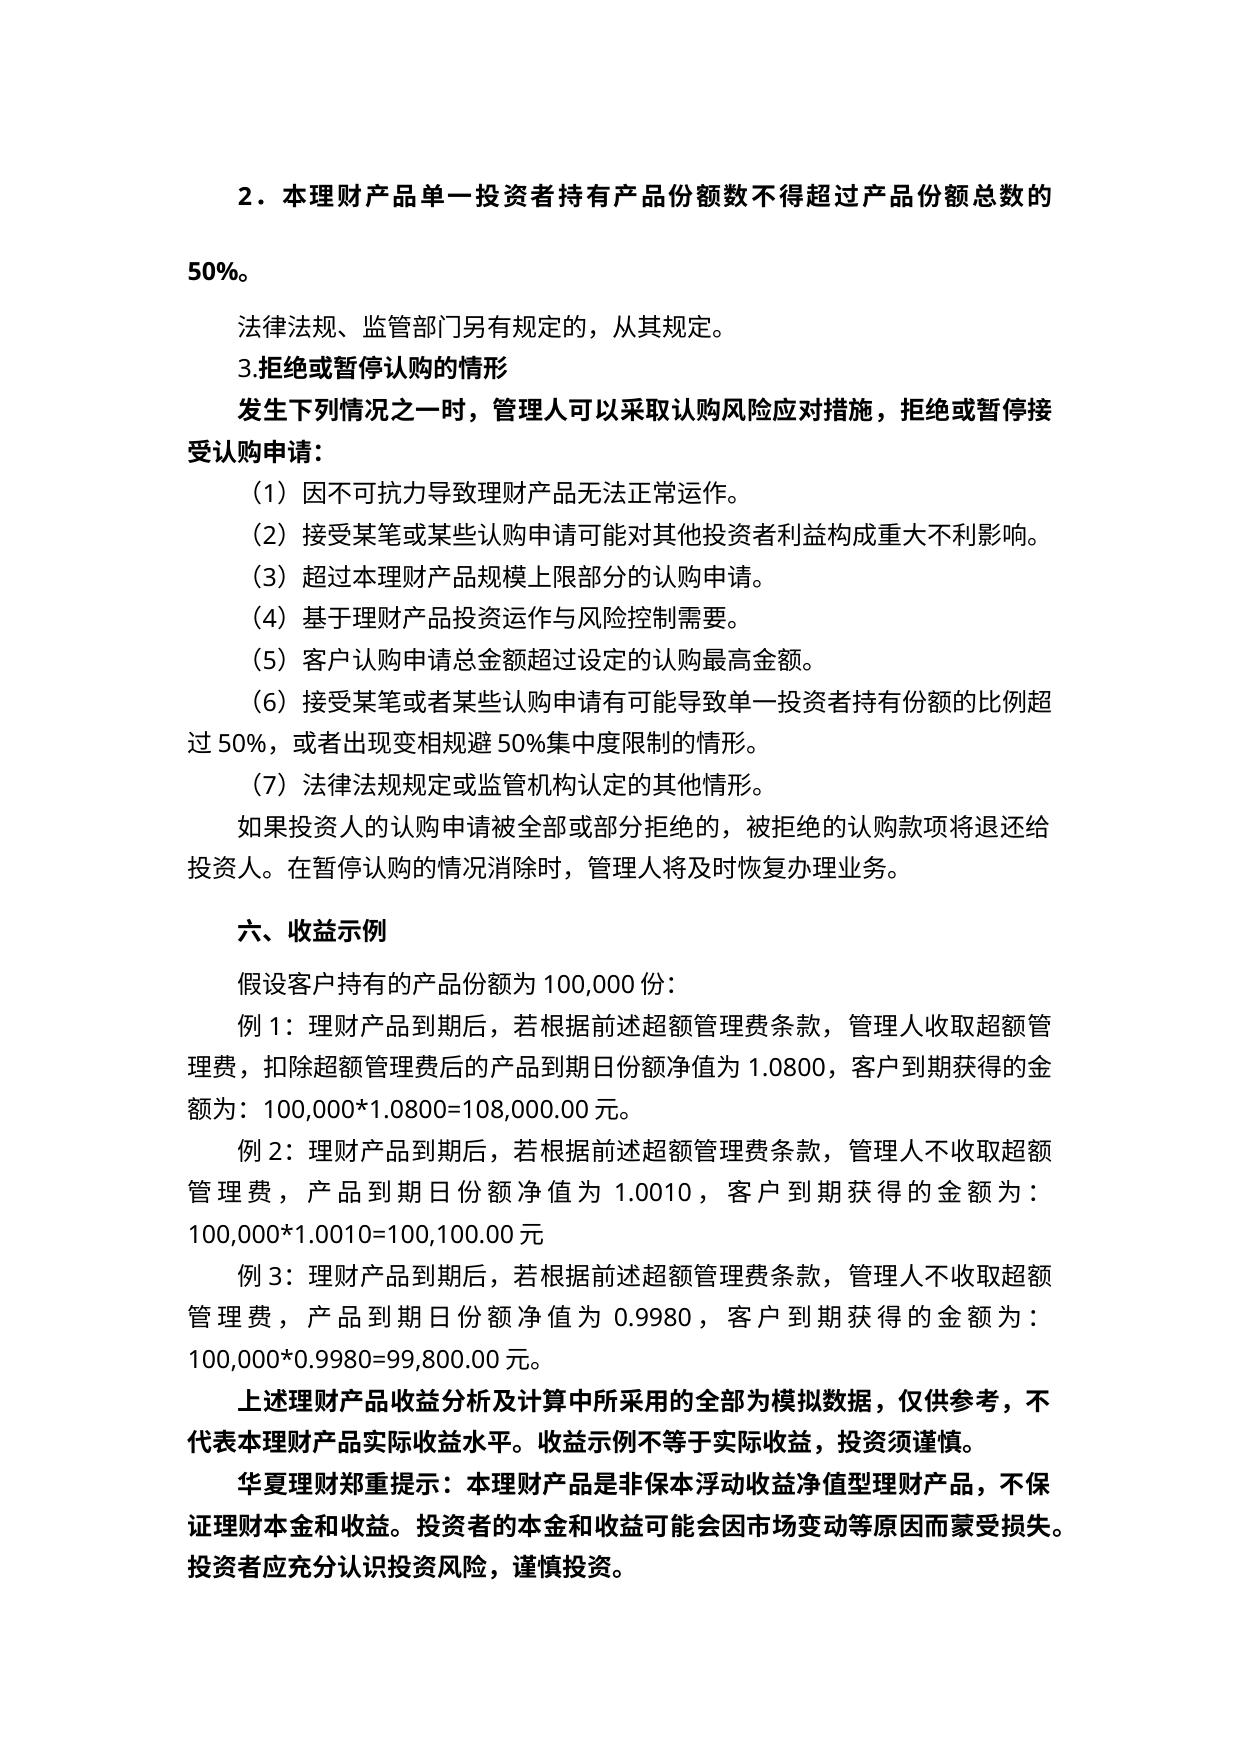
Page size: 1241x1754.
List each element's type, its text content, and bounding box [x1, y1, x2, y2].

text （1）因不可抗力导致理财产品无法正常运作。 [187, 474, 1053, 510]
text 六、收益示例 [187, 907, 1053, 948]
text （2）接受某笔或某些认购申请可能对其他投资者利益构成重大不利影响。 [187, 515, 1053, 552]
text （7）法律法规规定或监管机构认定的其他情形。 [187, 765, 1053, 802]
text 2．本理财产品单一投资者持有产品份额数不得超过产品份额总数的50%。 [187, 162, 1053, 302]
text 华夏理财郑重提示：本理财产品是非保本浮动收益净值型理财产品，不保证理财本金和收益。投资者的本金和收益可能会因市场变动等原因而蒙受损失。投资者应充分认识投资风险，谨慎投资。 [187, 1464, 1053, 1584]
text 例3：理财产品到期后，若根据前述超额管理费条款，管理人不收取超额管理费，产品到期日份额净值为0.9980，客户到期获得的金额为：100,000*0.9980=99,800.00元。 [187, 1256, 1053, 1376]
text （6）接受某笔或者某些认购申请有可能导致单一投资者持有份额的比例超过50%，或者出现变相规避50%集中度限制的情形。 [187, 682, 1053, 760]
text 例2：理财产品到期后，若根据前述超额管理费条款，管理人不收取超额管理费，产品到期日份额净值为1.0010，客户到期获得的金额为：100,000*1.0010=100,100.00元 [187, 1131, 1053, 1251]
text 发生下列情况之一时，管理人可以采取认购风险应对措施，拒绝或暂停接受认购申请： [187, 390, 1053, 468]
text 例1：理财产品到期后，若根据前述超额管理费条款，管理人收取超额管理费，扣除超额管理费后的产品到期日份额净值为1.0800，客户到期获得的金额为：100,000*1.0800=108,000.00元。 [187, 1006, 1053, 1126]
text 如果投资人的认购申请被全部或部分拒绝的，被拒绝的认购款项将退还给投资人。在暂停认购的情况消除时，管理人将及时恢复办理业务。 [187, 807, 1053, 885]
text （4）基于理财产品投资运作与风险控制需要。 [187, 599, 1053, 635]
text 上述理财产品收益分析及计算中所采用的全部为模拟数据，仅供参考，不代表本理财产品实际收益水平。收益示例不等于实际收益，投资须谨慎。 [187, 1381, 1053, 1459]
text （5）客户认购申请总金额超过设定的认购最高金额。 [187, 640, 1053, 677]
text 法律法规、监管部门另有规定的，从其规定。 [187, 307, 1053, 343]
text （3）超过本理财产品规模上限部分的认购申请。 [187, 557, 1053, 593]
text 3.拒绝或暂停认购的情形 [187, 349, 1053, 385]
text 假设客户持有的产品份额为100,000份： [187, 964, 1053, 1001]
